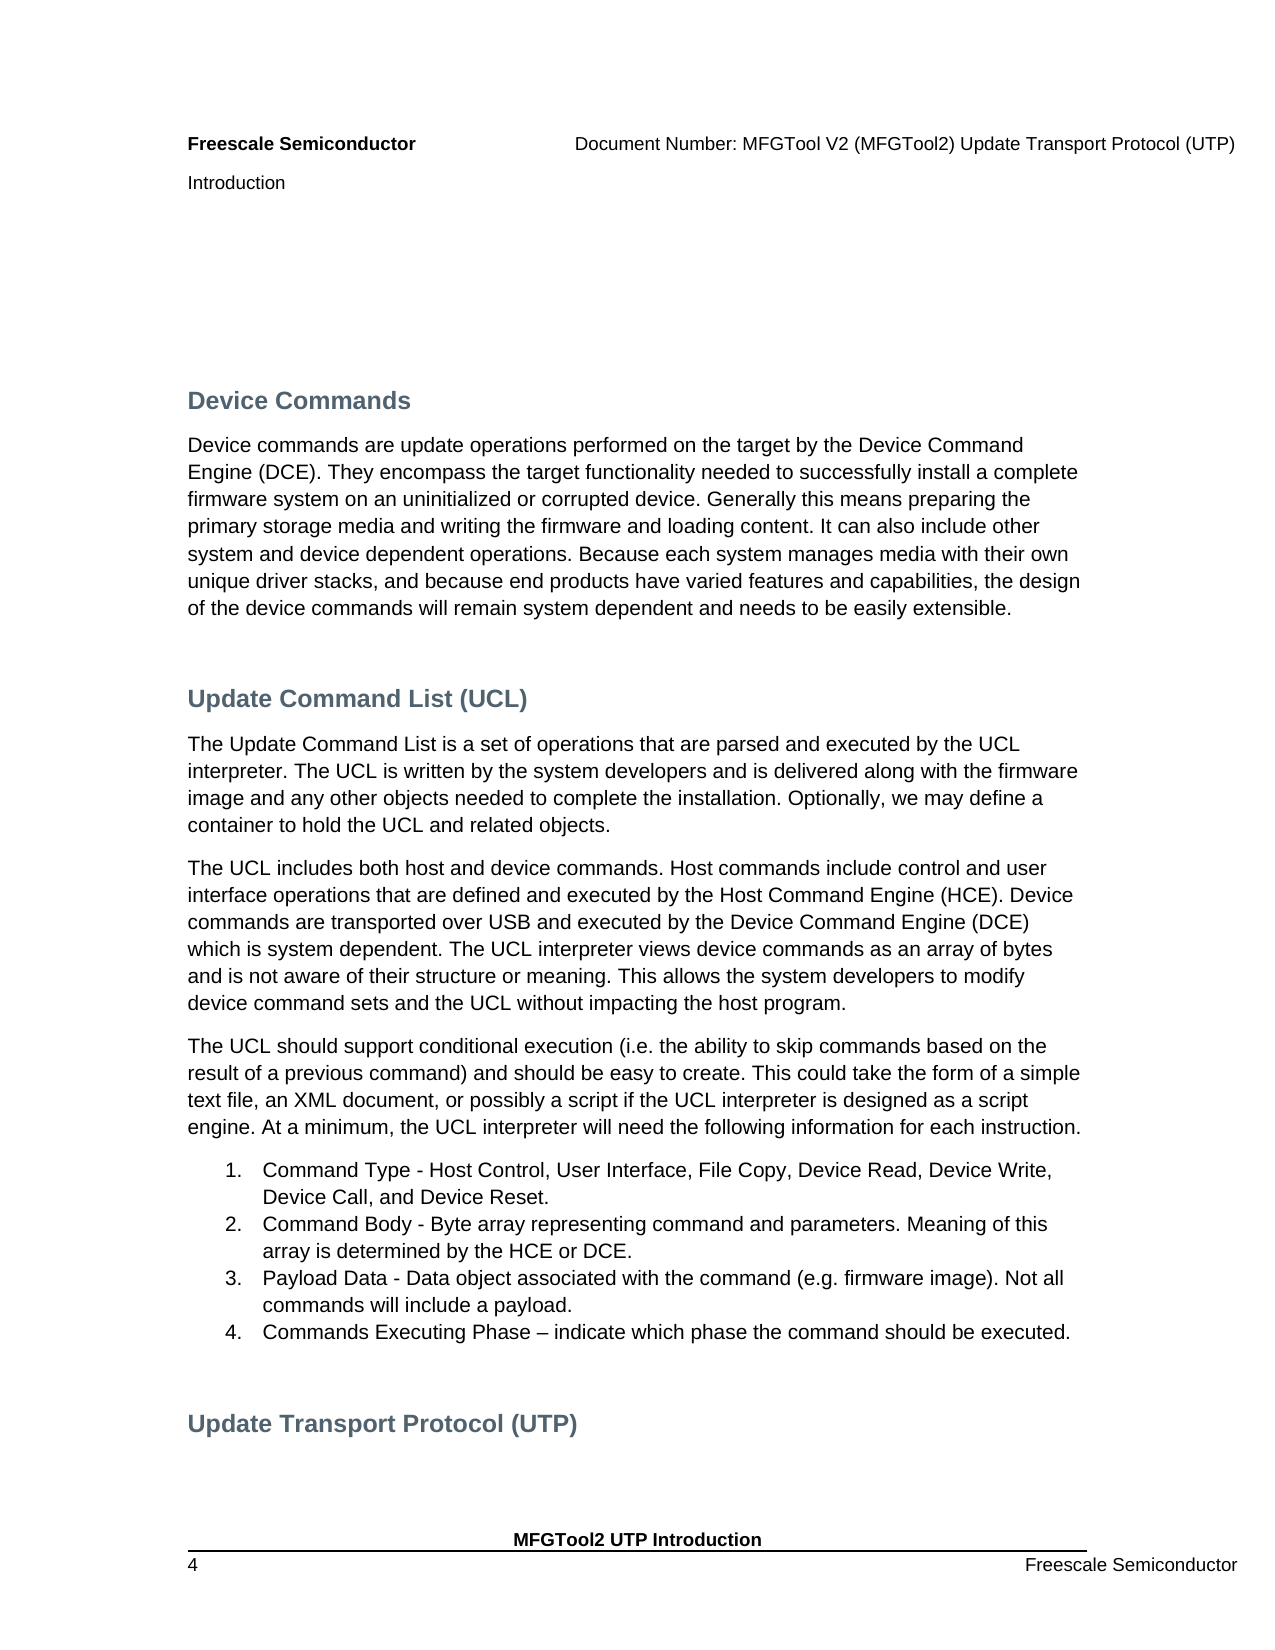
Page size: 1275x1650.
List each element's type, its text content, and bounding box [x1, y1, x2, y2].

text Device commands are update operations performed on the target by the Device Command Engine (DCE). They encompass the target functionality needed to successfully install a complete firmware system on an uninitialized or corrupted device. Generally this means preparing the primary storage media and writing the firmware and loading content. It can also include other system and device dependent operations. Because each system manages media with their own unique driver stacks, and because end products have varied features and capabilities, the design of the device commands will remain system dependent and needs to be easily extensible. [187, 430, 1087, 619]
text The UCL includes both host and device commands. Host commands include control and user interface operations that are defined and executed by the Host Command Engine (HCE). Device commands are transported over USB and executed by the Device Command Engine (DCE) which is system dependent. The UCL interpreter views device commands as an array of bytes and is not aware of their structure or meaning. This allows the system developers to modify device command sets and the UCL without impacting the host program. [187, 852, 1087, 1015]
text Update Command List (UCL) [187, 684, 1087, 713]
text The UCL should support conditional execution (i.e. the ability to skip commands based on the result of a previous command) and should be easy to create. This could take the form of a simple text file, an XML document, or possibly a script if the UCL interpreter is designed as a script engine. At a minimum, the UCL interpreter will need the following information for each instruction. [187, 1031, 1087, 1139]
list Payload Data - Data object associated with the command (e.g. firmware image). Not all commands will include a payload. [225, 1263, 1087, 1317]
text Device Commands [187, 386, 1087, 414]
list Commands Executing Phase – indicate which phase the command should be executed. [225, 1317, 1087, 1344]
text Update Transport Protocol (UTP) [187, 1409, 1087, 1437]
list Command Body - Byte array representing command and parameters. Meaning of this array is determined by the HCE or DCE. [225, 1209, 1087, 1263]
text The Update Command List is a set of operations that are parsed and executed by the UCL interpreter. The UCL is written by the system developers and is delivered along with the firmware image and any other objects needed to complete the installation. Optionally, we may define a container to hold the UCL and related objects. [187, 728, 1087, 837]
list Command Type - Host Control, User Interface, File Copy, Device Read, Device Write, Device Call, and Device Reset. [225, 1154, 1087, 1209]
